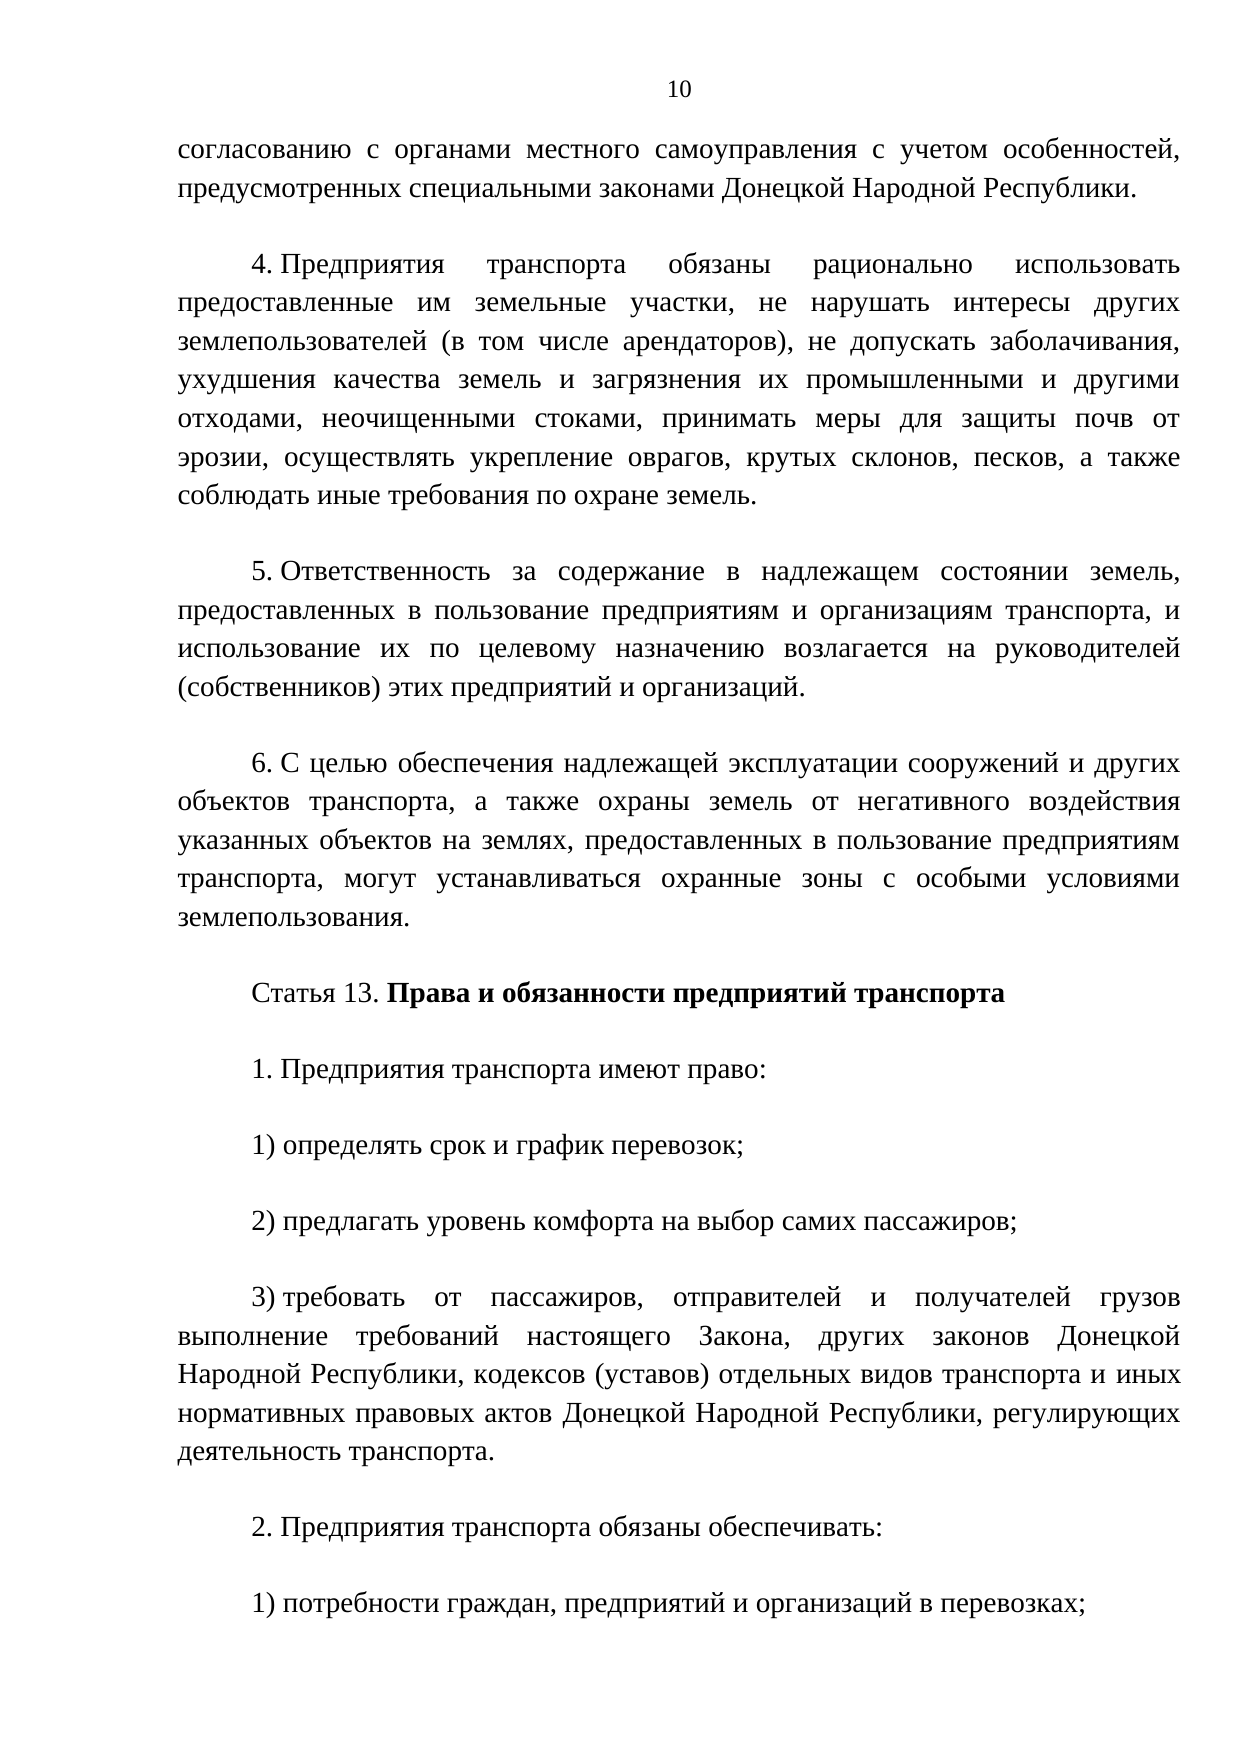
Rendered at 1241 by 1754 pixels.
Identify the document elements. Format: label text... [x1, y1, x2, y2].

text 2. Предприятия транспорта обязаны обеспечивать: [177, 1509, 1181, 1543]
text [177, 131, 1181, 203]
text 2) предлагать уровень комфорта на выбор самих пассажиров; [177, 1203, 1181, 1237]
text 4. Предприятия транспорта обязаны рационально использовать предоставленные им земельные участки, не нарушать интересы других землепользователей (в том числе арендаторов), не допускать заболачивания, ухудшения качества земель и загрязнения их промышленными и другими отходами, неочищенными стоками, принимать меры для защиты почв от эрозии, осуществлять укрепление оврагов, крутых склонов, песков, а также соблюдать иные требования по охране земель. [177, 246, 1181, 511]
text 1) определять срок и график перевозок; [177, 1127, 1181, 1161]
text 5. Ответственность за содержание в надлежащем состоянии земель, предоставленных в пользование предприятиям и организациям транспорта, и использование их по целевому назначению возлагается на руководителей (собственников) этих предприятий и организаций. [177, 553, 1181, 702]
text 3) требовать от пассажиров, отправителей и получателей грузов выполнение требований настоящего Закона, других законов Донецкой Народной Республики, кодексов (уставов) отдельных видов транспорта и иных нормативных правовых актов Донецкой Народной Республики, регулирующих деятельность транспорта. [177, 1279, 1181, 1467]
text 6. С целью обеспечения надлежащей эксплуатации сооружений и других объектов транспорта, а также охраны земель от негативного воздействия указанных объектов на землях, предоставленных в пользование предприятиям транспорта, могут устанавливаться охранные зоны с особыми условиями землепользования. [177, 745, 1181, 933]
text 1. Предприятия транспорта имеют право: [177, 1051, 1181, 1085]
text 1) потребности граждан, предприятий и организаций в перевозках; [177, 1586, 1181, 1619]
text Статья 13. Права и обязанности предприятий транспорта [177, 975, 1181, 1009]
